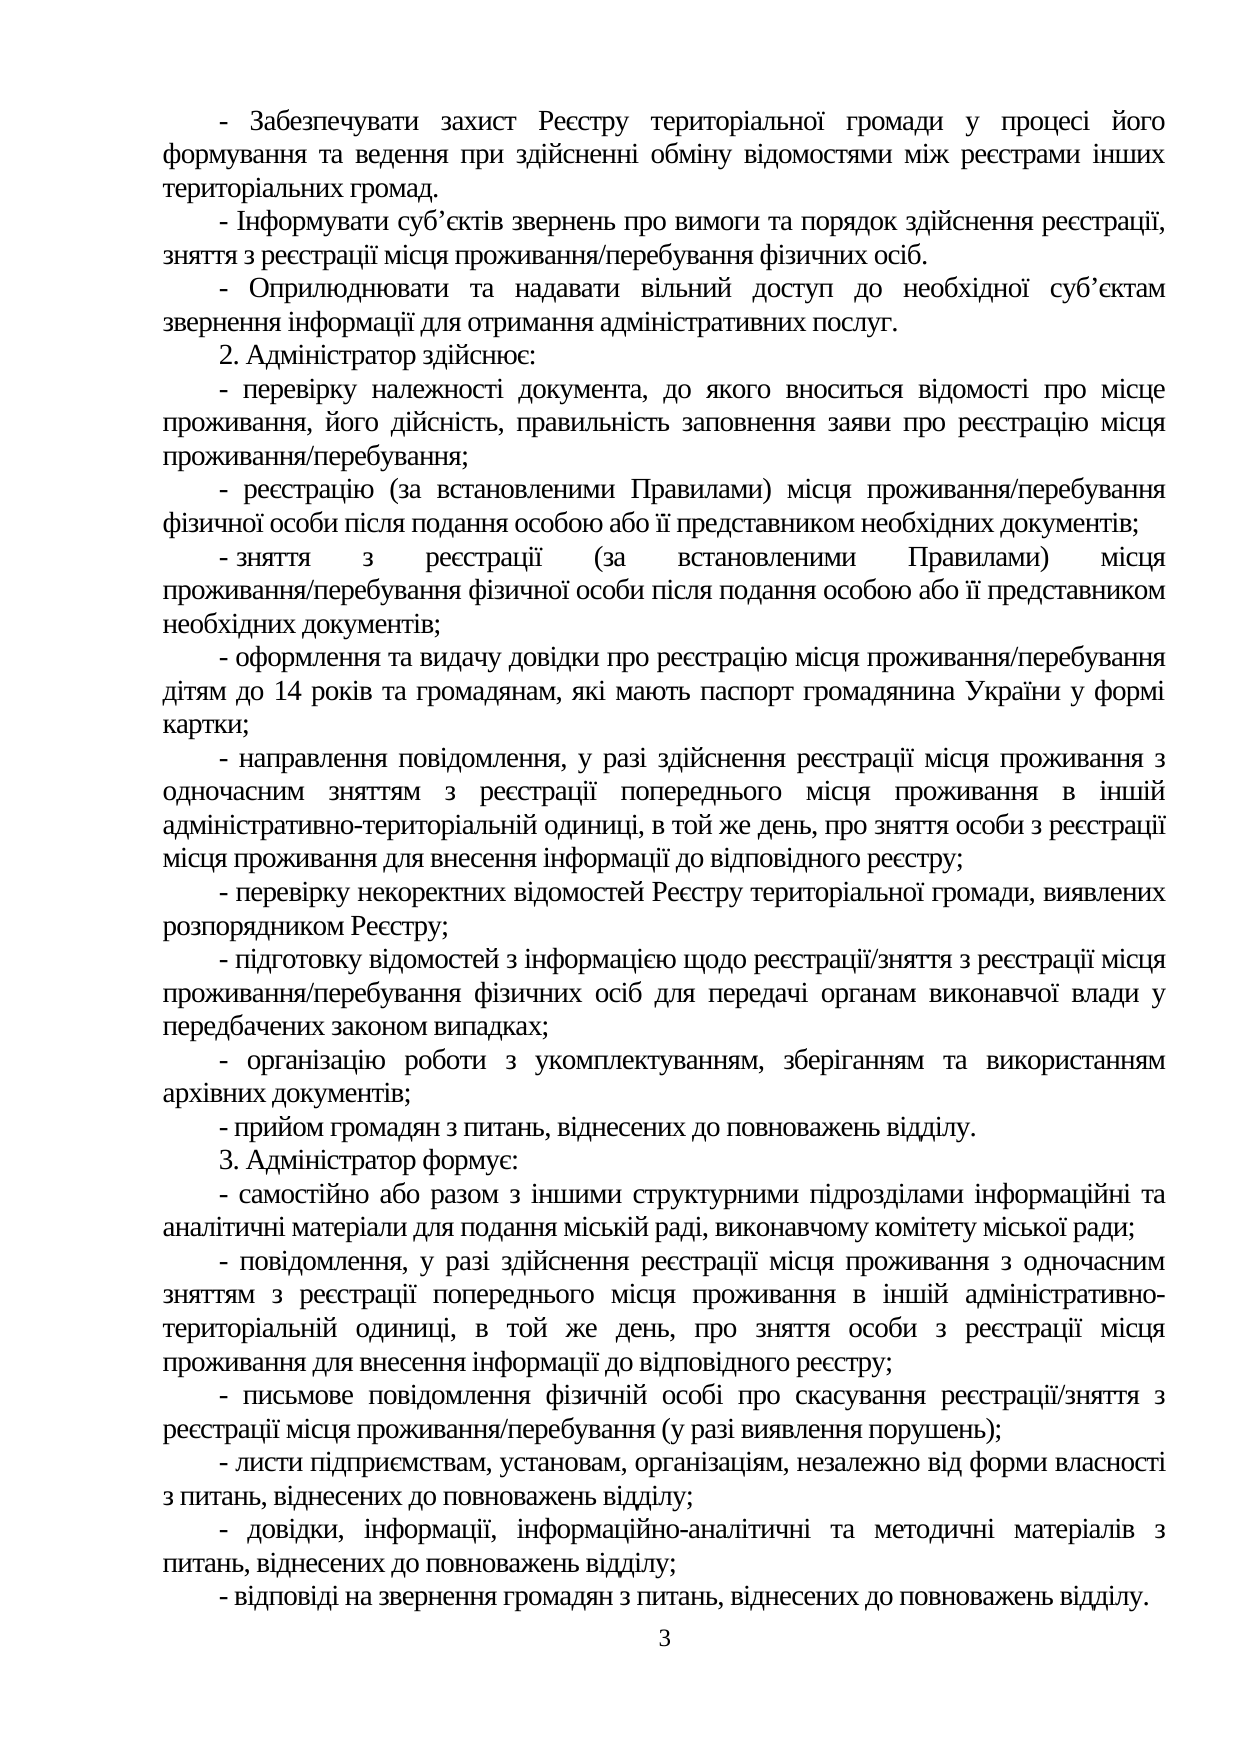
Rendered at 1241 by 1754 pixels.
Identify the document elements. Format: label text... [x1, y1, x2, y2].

text - довідки, інформації, інформаційно-аналітичні та методичні матеріалів з питань, віднесених до повноважень відділу; [162, 1511, 1167, 1578]
text - організацію роботи з укомплектуванням, зберіганням та використанням архівних документів; [162, 1042, 1167, 1109]
text - реєстрацію (за встановленими Правилами) місця проживання/перебування фізичної особи після подання особою або її представником необхідних документів; [162, 472, 1167, 539]
text 3. Адміністратор формує: [162, 1142, 1167, 1176]
text - Інформувати суб’єктів звернень про вимоги та порядок здійснення реєстрації, зняття з реєстрації місця проживання/перебування фізичних осіб. [162, 203, 1167, 270]
text - письмове повідомлення фізичній особі про скасування реєстрації/зняття з реєстрації місця проживання/перебування (у разі виявлення порушень); [162, 1377, 1167, 1444]
text - оформлення та видачу довідки про реєстрацію місця проживання/перебування дітям до 14 років та громадянам, які мають паспорт громадянина України у формі картки; [162, 639, 1167, 740]
text - перевірку належності документа, до якого вноситься відомості про місце проживання, його дійсність, правильність заповнення заяви про реєстрацію місця проживання/перебування; [162, 371, 1167, 472]
text - самостійно або разом з іншими структурними підрозділами інформаційні та аналітичні матеріали для подання міській раді, виконавчому комітету міської ради; [162, 1176, 1167, 1243]
text - листи підприємствам, установам, організаціям, незалежно від форми власності з питань, віднесених до повноважень відділу; [162, 1444, 1167, 1511]
text 2. Адміністратор здійснює: [162, 337, 1167, 371]
text - Забезпечувати захист Реєстру територіальної громади у процесі його формування та ведення при здійсненні обміну відомостями між реєстрами інших територіальних громад. [162, 103, 1167, 203]
text - направлення повідомлення, у разі здійснення реєстрації місця проживання з одночасним зняттям з реєстрації попереднього місця проживання в іншій адміністративно-територіальній одиниці, в той же день, про зняття особи з реєстрації місця проживання для внесення інформації до відповідного реєстру; [162, 740, 1167, 874]
text - Оприлюднювати та надавати вільний доступ до необхідної суб’єктам звернення інформації для отримання адміністративних послуг. [162, 270, 1167, 337]
text - повідомлення, у разі здійснення реєстрації місця проживання з одночасним зняттям з реєстрації попереднього місця проживання в іншій адміністративно-територіальній одиниці, в той же день, про зняття особи з реєстрації місця проживання для внесення інформації до відповідного реєстру; [162, 1243, 1167, 1377]
text - прийом громадян з питань, віднесених до повноважень відділу. [162, 1109, 1167, 1142]
text - зняття з реєстрації (за встановленими Правилами) місця проживання/перебування фізичної особи після подання особою або її представником необхідних документів; [162, 539, 1167, 639]
text - відповіді на звернення громадян з питань, віднесених до повноважень відділу. [162, 1578, 1167, 1612]
text - підготовку відомостей з інформацією щодо реєстрації/зняття з реєстрації місця проживання/перебування фізичних осіб для передачі органам виконавчої влади у передбачених законом випадках; [162, 941, 1167, 1042]
text - перевірку некоректних відомостей Реєстру територіальної громади, виявлених розпорядником Реєстру; [162, 874, 1167, 941]
